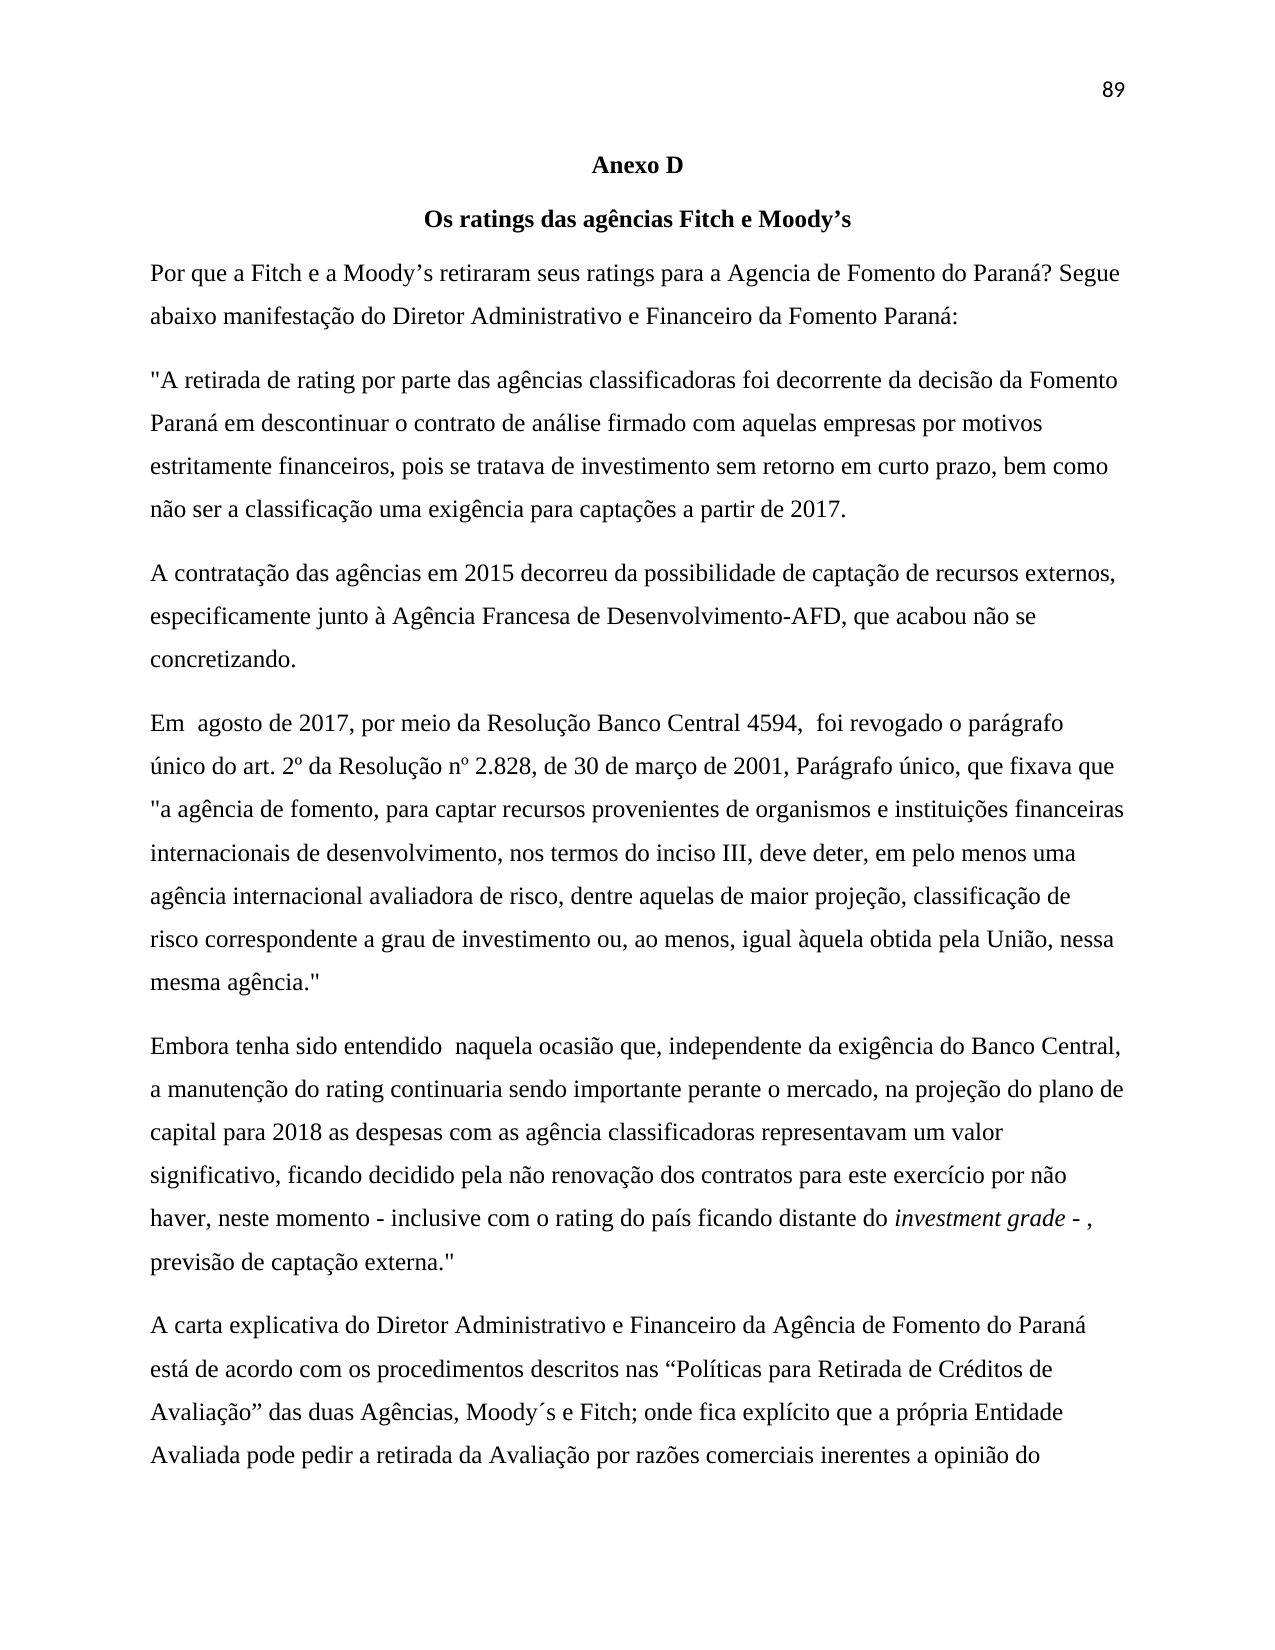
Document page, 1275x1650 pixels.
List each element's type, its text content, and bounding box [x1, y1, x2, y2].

text Embora tenha sido entendido naquela ocasião que, independente da exigência do Banco Central, a manutenção do rating continuaria sendo importante perante o mercado, na projeção do plano de capital para 2018 as despesas com as agência classificadoras representavam um valor significativo, ficando decidido pela não renovação dos contratos para este exercício por não haver, neste momento - inclusive com o rating do país ficando distante do investment grade - , previsão de captação externa." [150, 1031, 1125, 1275]
text Em agosto de 2017, por meio da Resolução Banco Central 4594, foi revogado o parágrafo único do art. 2º da Resolução nº 2.828, de 30 de março de 2001, Parágrafo único, que fixava que "a agência de fomento, para captar recursos provenientes de organismos e instituições financeiras internacionais de desenvolvimento, nos termos do inciso III, deve deter, em pelo menos uma agência internacional avaliadora de risco, dentre aquelas de maior projeção, classificação de risco correspondente a grau de investimento ou, ao menos, igual àquela obtida pela União, nessa mesma agência." [150, 708, 1125, 996]
text Por que a Fitch e a Moody’s retiraram seus ratings para a Agencia de Fomento do Paraná? Segue abaixo manifestação do Diretor Administrativo e Financeiro da Fomento Paraná: [150, 258, 1125, 329]
text A contratação das agências em 2015 decorreu da possibilidade de captação de recursos externos, especificamente junto à Agência Francesa de Desenvolvimento-AFD, que acabou não se concretizando. [150, 558, 1125, 673]
text "A retirada de rating por parte das agências classificadoras foi decorrente da decisão da Fomento Paraná em descontinuar o contrato de análise firmado com aquelas empresas por motivos estritamente financeiros, pois se tratava de investimento sem retorno em curto prazo, bem como não ser a classificação uma exigência para captações a partir de 2017. [150, 365, 1125, 523]
text Anexo D [150, 150, 1125, 179]
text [150, 1311, 1125, 1469]
text Os ratings das agências Fitch e Moody’s [150, 204, 1125, 233]
